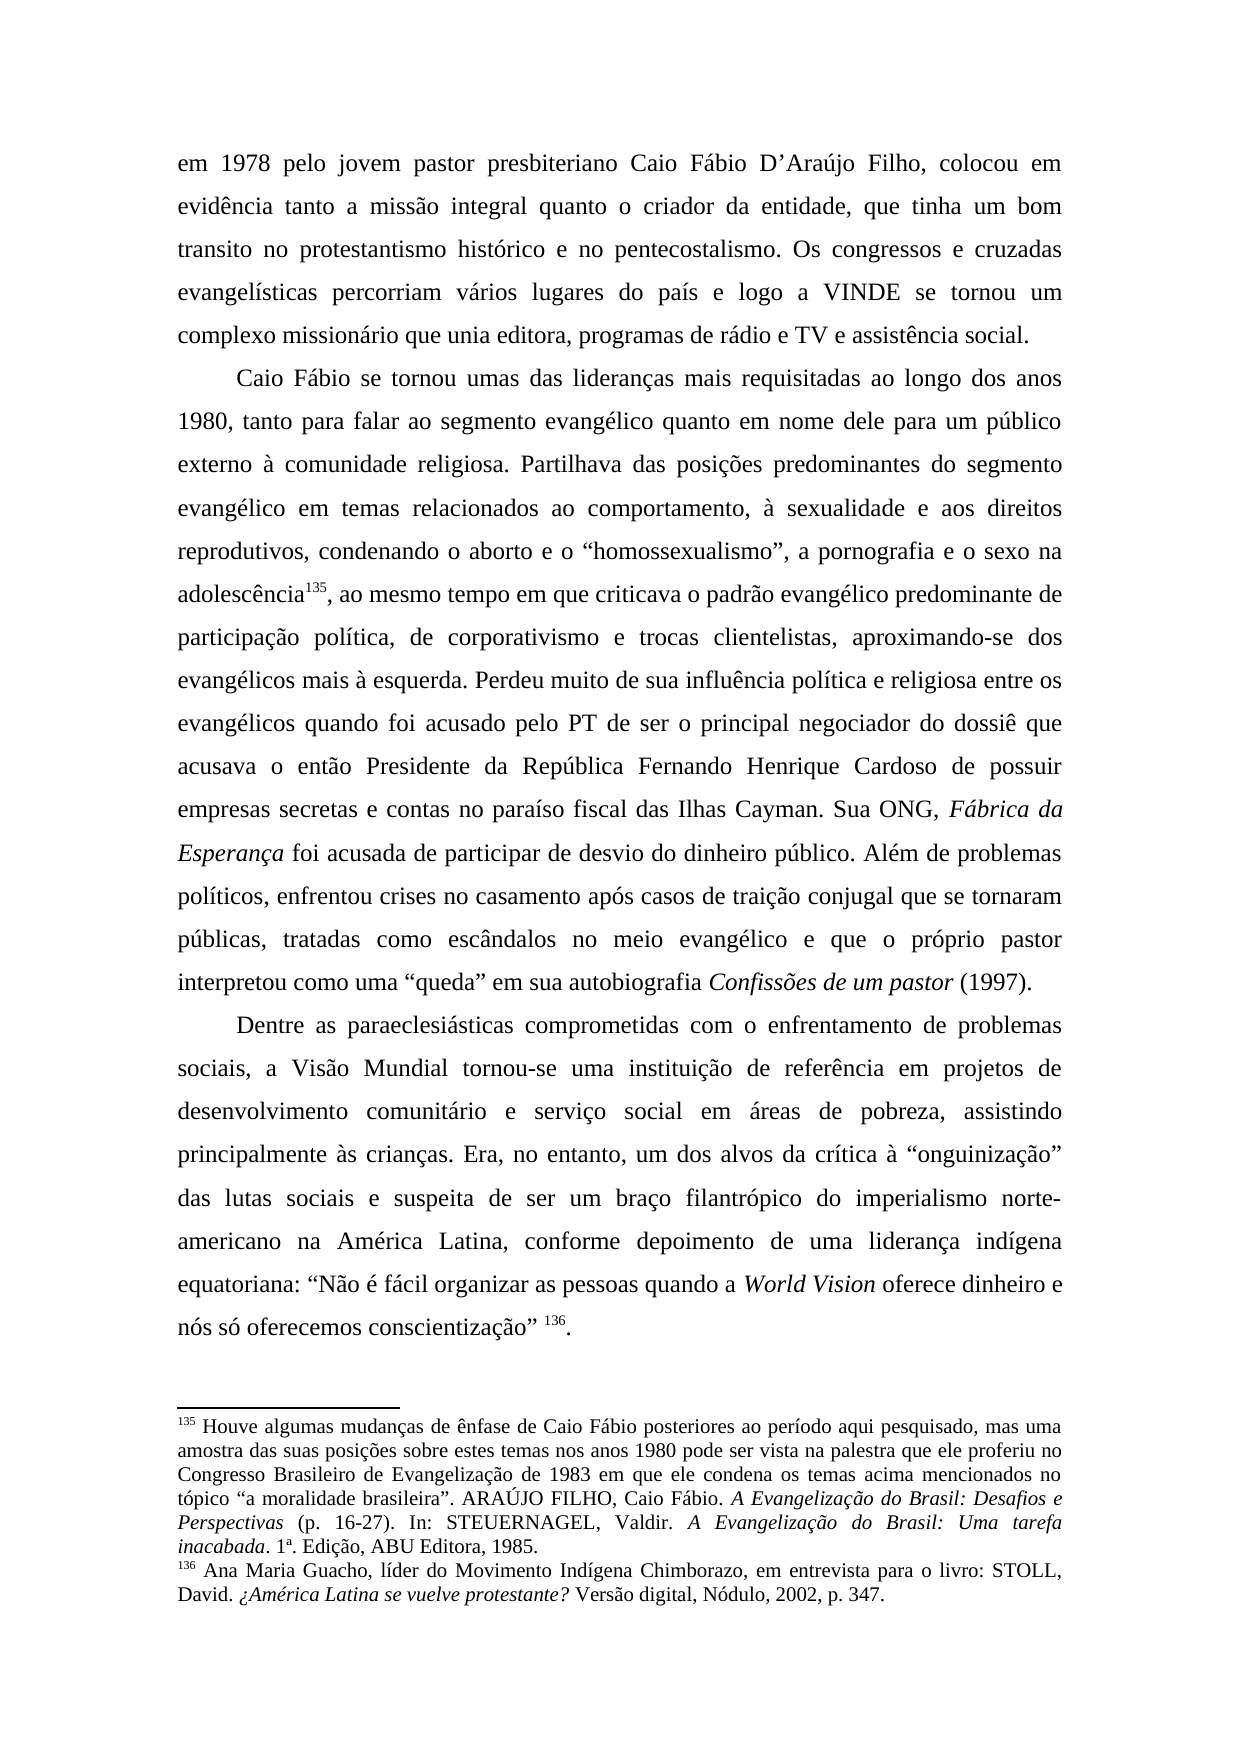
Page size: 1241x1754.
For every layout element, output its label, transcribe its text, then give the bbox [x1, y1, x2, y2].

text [177, 148, 1063, 349]
text Dentre as paraeclesiásticas comprometidas com o enfrentamento de problemas sociais, a Visão Mundial tornou-se uma instituição de referência em projetos de desenvolvimento comunitário e serviço social em áreas de pobreza, assistindo principalmente às crianças. Era, no entanto, um dos alvos da crítica à “onguinização” das lutas sociais e suspeita de ser um braço filantrópico do imperialismo norte-americano na América Latina, conforme depoimento de uma liderança indígena equatoriana: “Não é fácil organizar as pessoas quando a World Vision oferece dinheiro e nós só oferecemos conscientização” . [177, 1010, 1063, 1341]
text Caio Fábio se tornou umas das lideranças mais requisitadas ao longo dos anos 1980, tanto para falar ao segmento evangélico quanto em nome dele para um público externo à comunidade religiosa. Partilhava das posições predominantes do segmento evangélico em temas relacionados ao comportamento, à sexualidade e aos direitos reprodutivos, condenando o aborto e o “homossexualismo”, a pornografia e o sexo na adolescência, ao mesmo tempo em que criticava o padrão evangélico predominante de participação política, de corporativismo e trocas clientelistas, aproximando-se dos evangélicos mais à esquerda. Perdeu muito de sua influência política e religiosa entre os evangélicos quando foi acusado pelo PT de ser o principal negociador do dossiê que acusava o então Presidente da República Fernando Henrique Cardoso de possuir empresas secretas e contas no paraíso fiscal das Ilhas Cayman. Sua ONG, Fábrica da Esperança foi acusada de participar de desvio do dinheiro público. Além de problemas políticos, enfrentou crises no casamento após casos de traição conjugal que se tornaram públicas, tratadas como escândalos no meio evangélico e que o próprio pastor interpretou como uma “queda” em sua autobiografia Confissões de um pastor (1997). [177, 363, 1063, 996]
